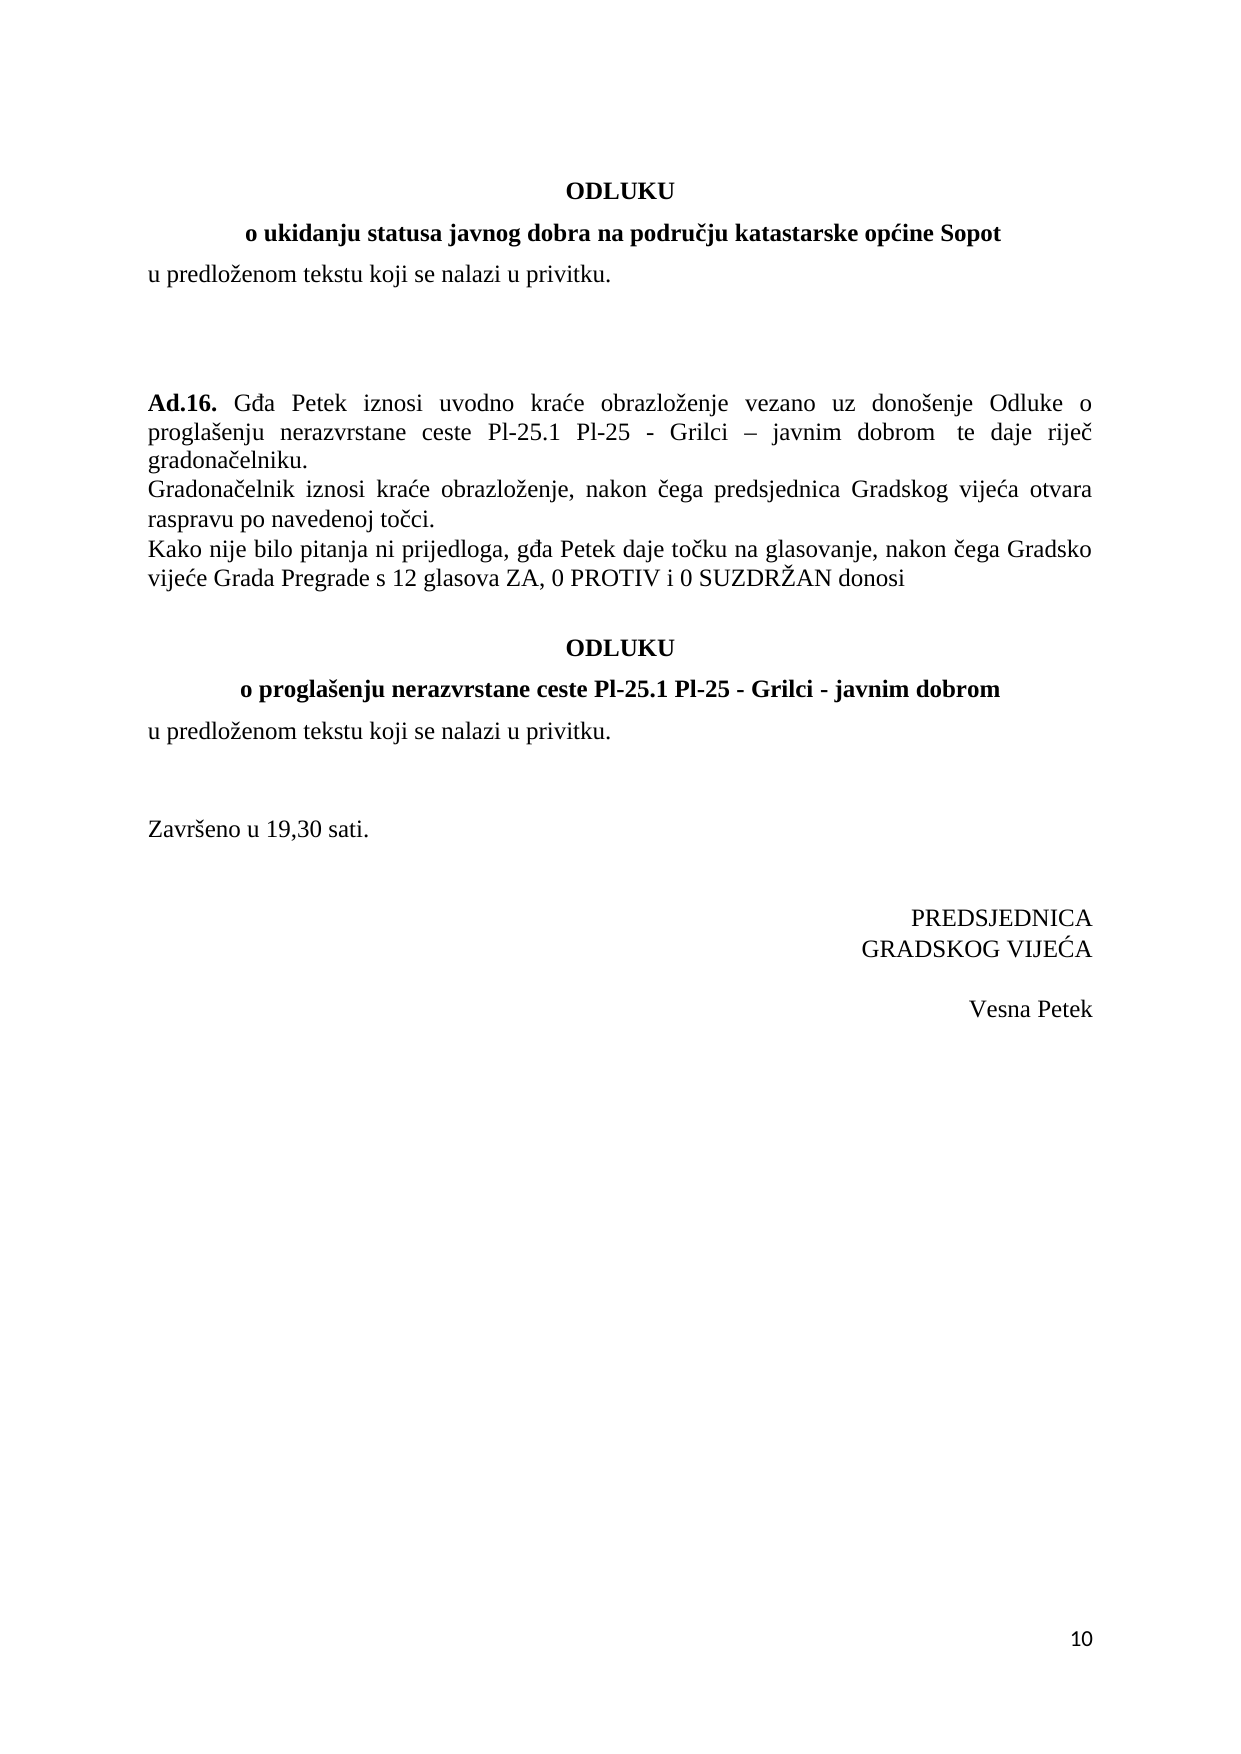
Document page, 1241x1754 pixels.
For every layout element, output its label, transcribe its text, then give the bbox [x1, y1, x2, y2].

text Kako nije bilo pitanja ni prijedloga, gđa Petek daje točku na glasovanje, nakon čega Gradsko vijeće Grada Pregrade s 12 glasova ZA, 0 PROTIV i 0 SUZDRŽAN donosi [148, 534, 1093, 592]
text o ukidanju statusa javnog dobra na području katastarske općine Sopot [148, 218, 1093, 246]
text u predloženom tekstu koji se nalazi u privitku. [148, 259, 1093, 288]
text Gradonačelnik iznosi kraće obrazloženje, nakon čega predsjednica Gradskog vijeća otvara raspravu po navedenoj točci. [148, 474, 1093, 533]
text Ad.16. Gđa Petek iznosi uvodno kraće obrazloženje vezano uz donošenje Odluke o proglašenju nerazvrstane ceste Pl-25.1 Pl-25 - Grilci – javnim dobrom te daje riječ gradonačelniku. [148, 388, 1093, 474]
text ODLUKU [148, 176, 1093, 205]
text GRADSKOG VIJEĆA [148, 934, 1093, 962]
text o proglašenju nerazvrstane ceste Pl-25.1 Pl-25 - Grilci - javnim dobrom [148, 674, 1093, 703]
text u predloženom tekstu koji se nalazi u privitku. [148, 716, 1093, 744]
text PREDSJEDNICA [148, 903, 1093, 932]
text ODLUKU [148, 633, 1093, 662]
text Vesna Petek [148, 994, 1093, 1023]
text Završeno u 19,30 sati. [148, 814, 1093, 843]
